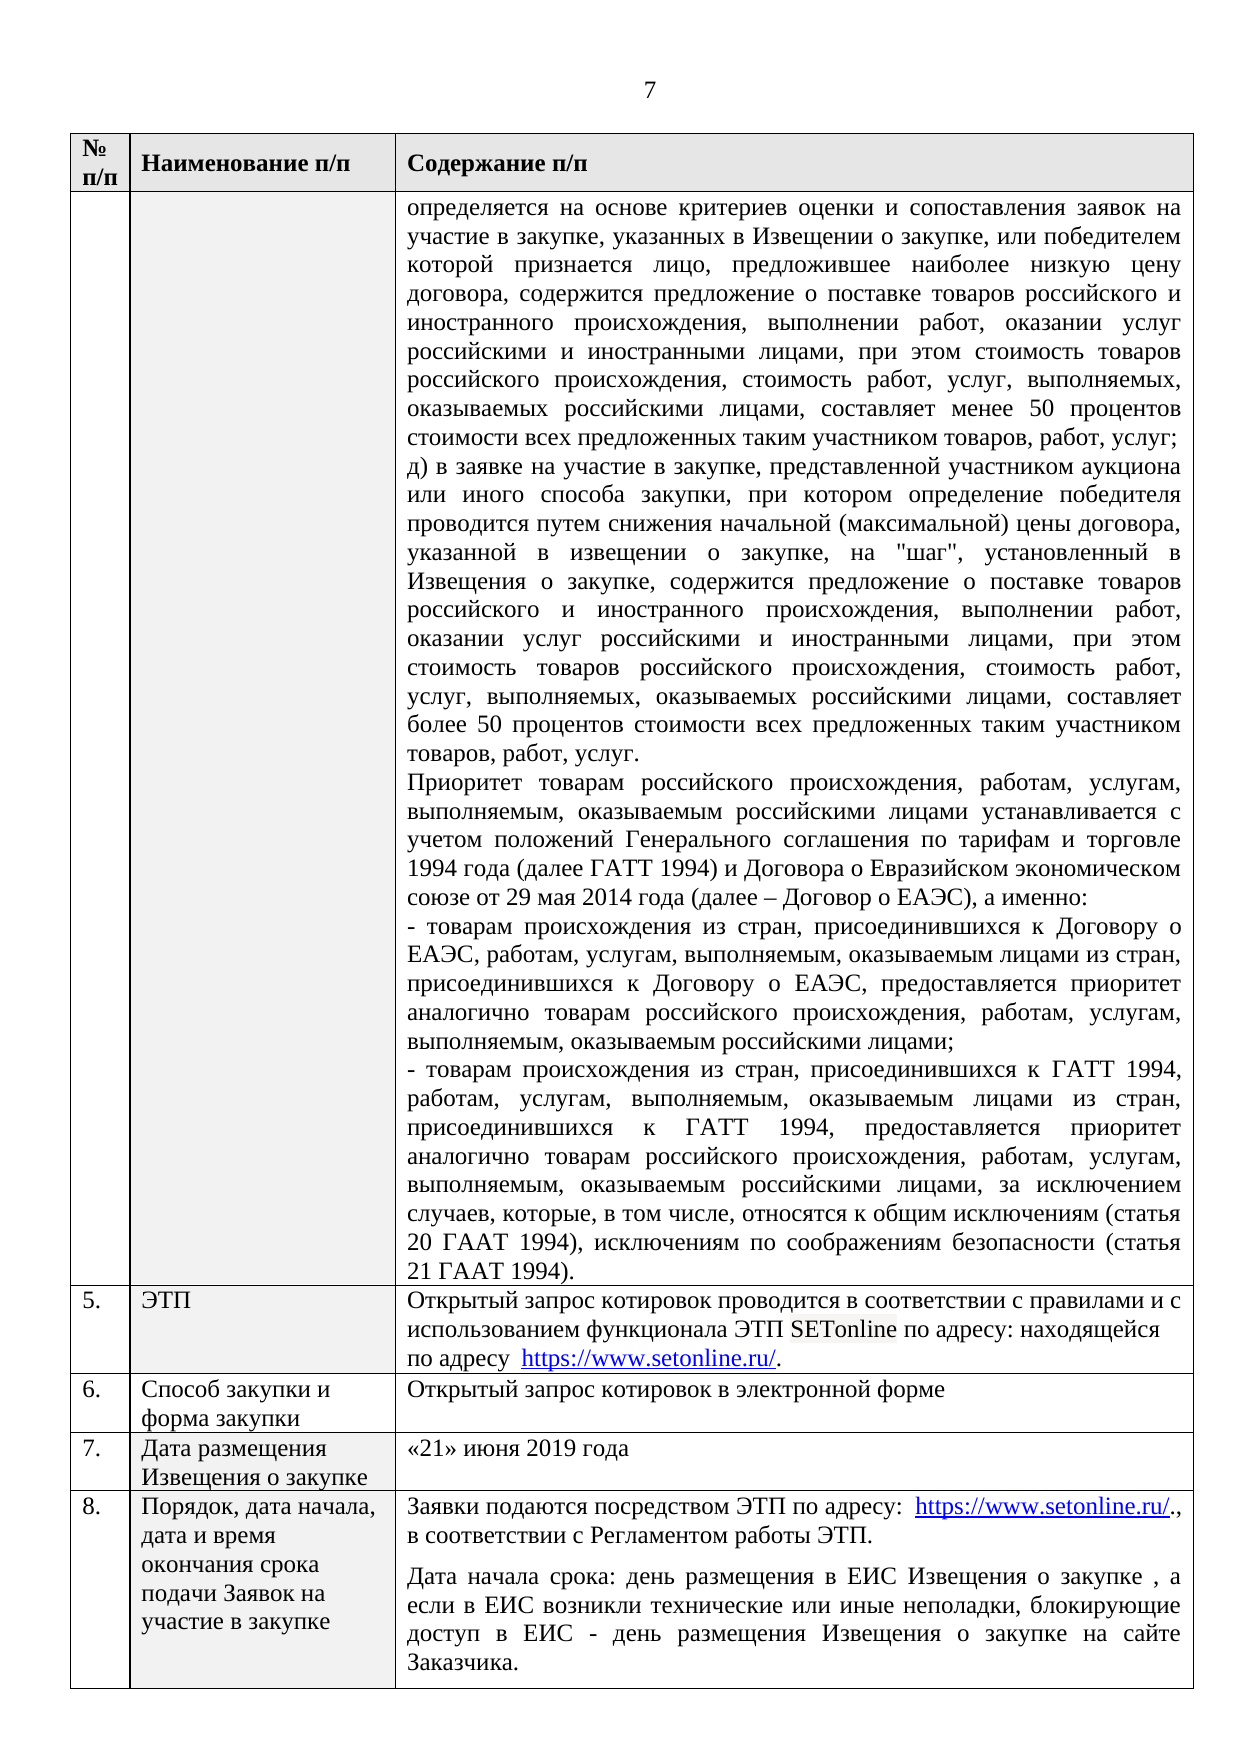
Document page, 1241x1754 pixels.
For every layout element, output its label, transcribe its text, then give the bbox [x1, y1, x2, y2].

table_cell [131, 192, 395, 1284]
table_cell Открытый запрос котировок проводится в соответствии с правилами и с использованием функционала ЭТП SETonline по адресу: находящейся по адресу https://www.setonline.ru/. [396, 1286, 1193, 1373]
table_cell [131, 1491, 395, 1688]
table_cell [396, 192, 1193, 1284]
table_cell [71, 192, 129, 1284]
table_header Содержание п/п [396, 134, 1193, 191]
table_cell [71, 1433, 129, 1490]
table_header Наименование п/п [131, 134, 395, 191]
table_cell ЭТП [131, 1286, 395, 1373]
table_header № п/п [71, 134, 129, 191]
table_cell [396, 1433, 1193, 1490]
table_cell [71, 1374, 129, 1432]
table_cell [71, 1491, 129, 1688]
table_cell [71, 1286, 129, 1373]
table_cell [396, 1491, 1193, 1688]
table_cell Дата размещения Извещения о закупке [131, 1433, 395, 1490]
table_cell Открытый запрос котировок в электронной форме [396, 1374, 1193, 1432]
table_cell Способ закупки и форма закупки [131, 1374, 395, 1432]
